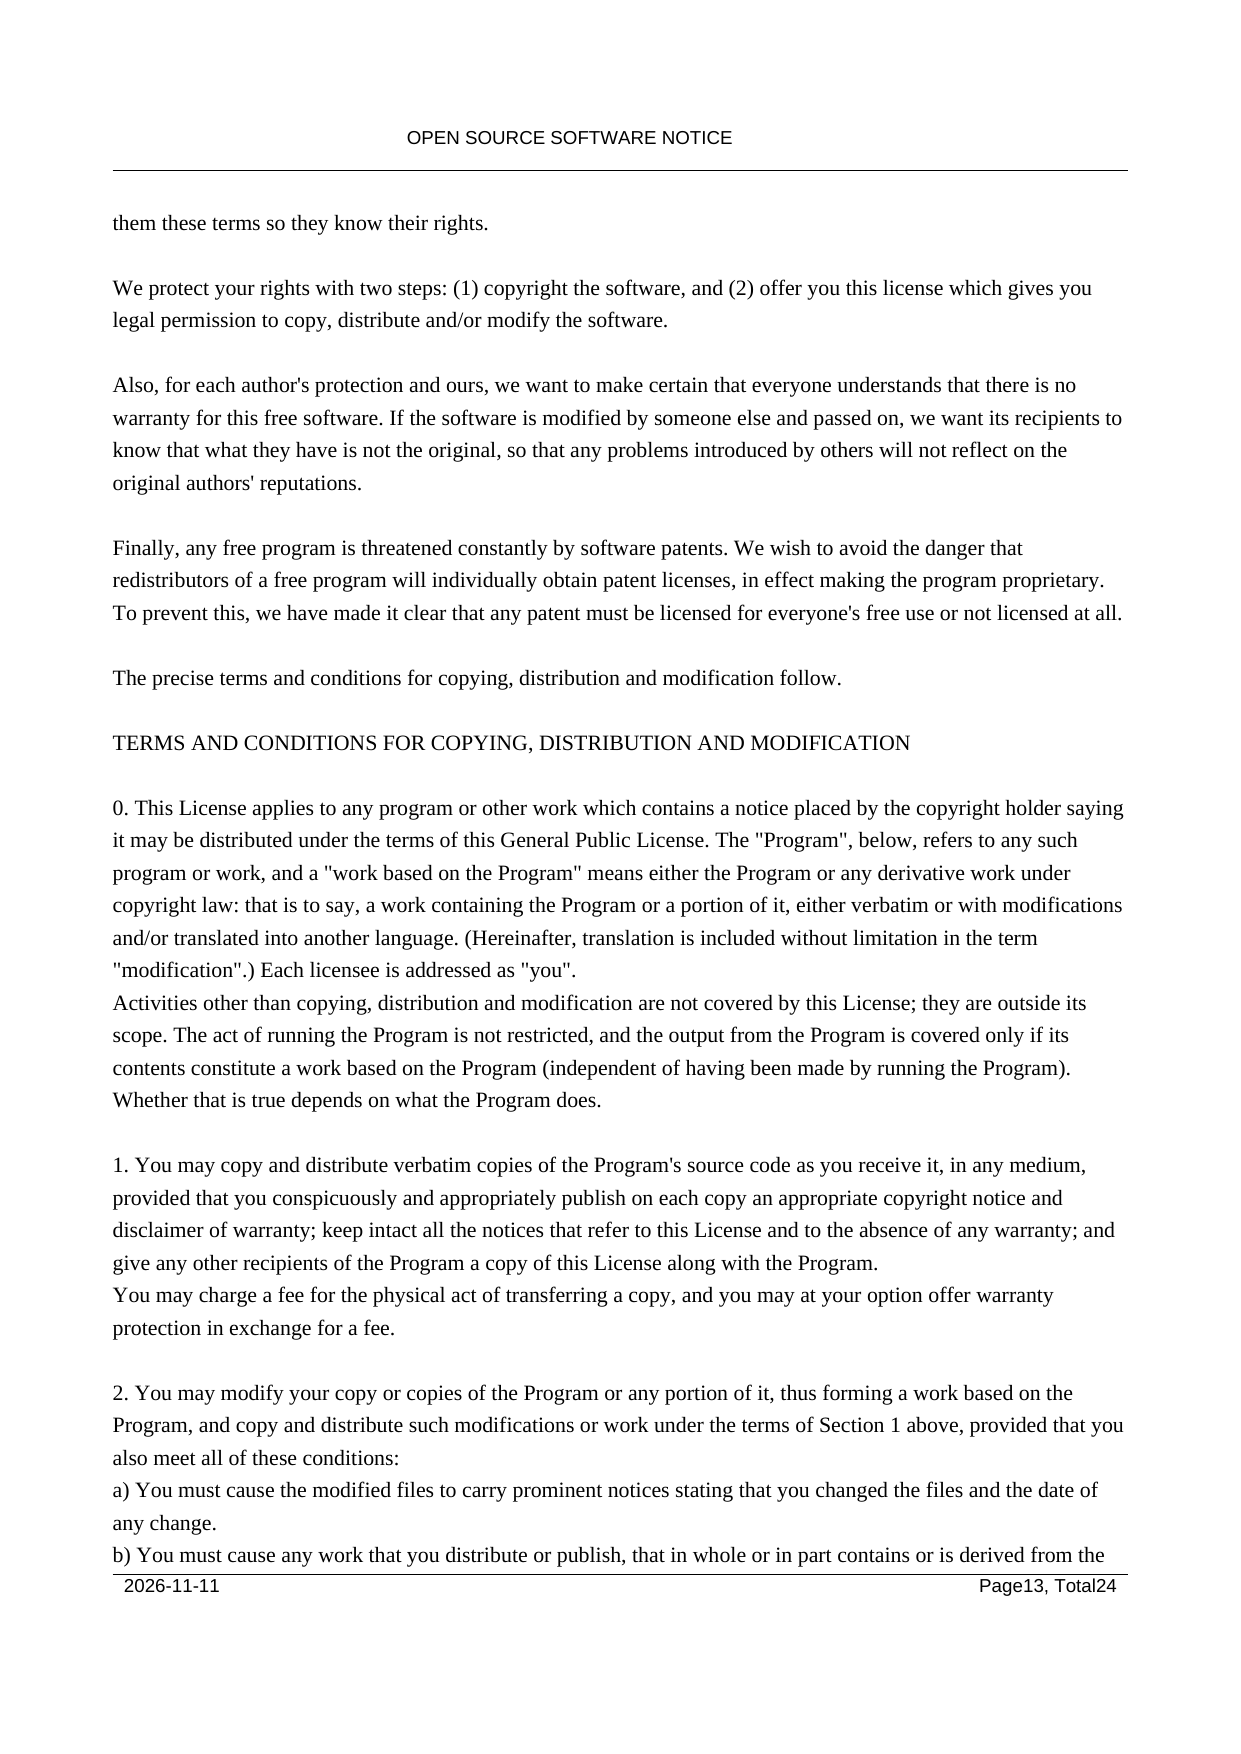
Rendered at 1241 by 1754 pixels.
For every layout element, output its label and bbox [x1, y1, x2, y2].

text [112, 206, 1128, 1571]
